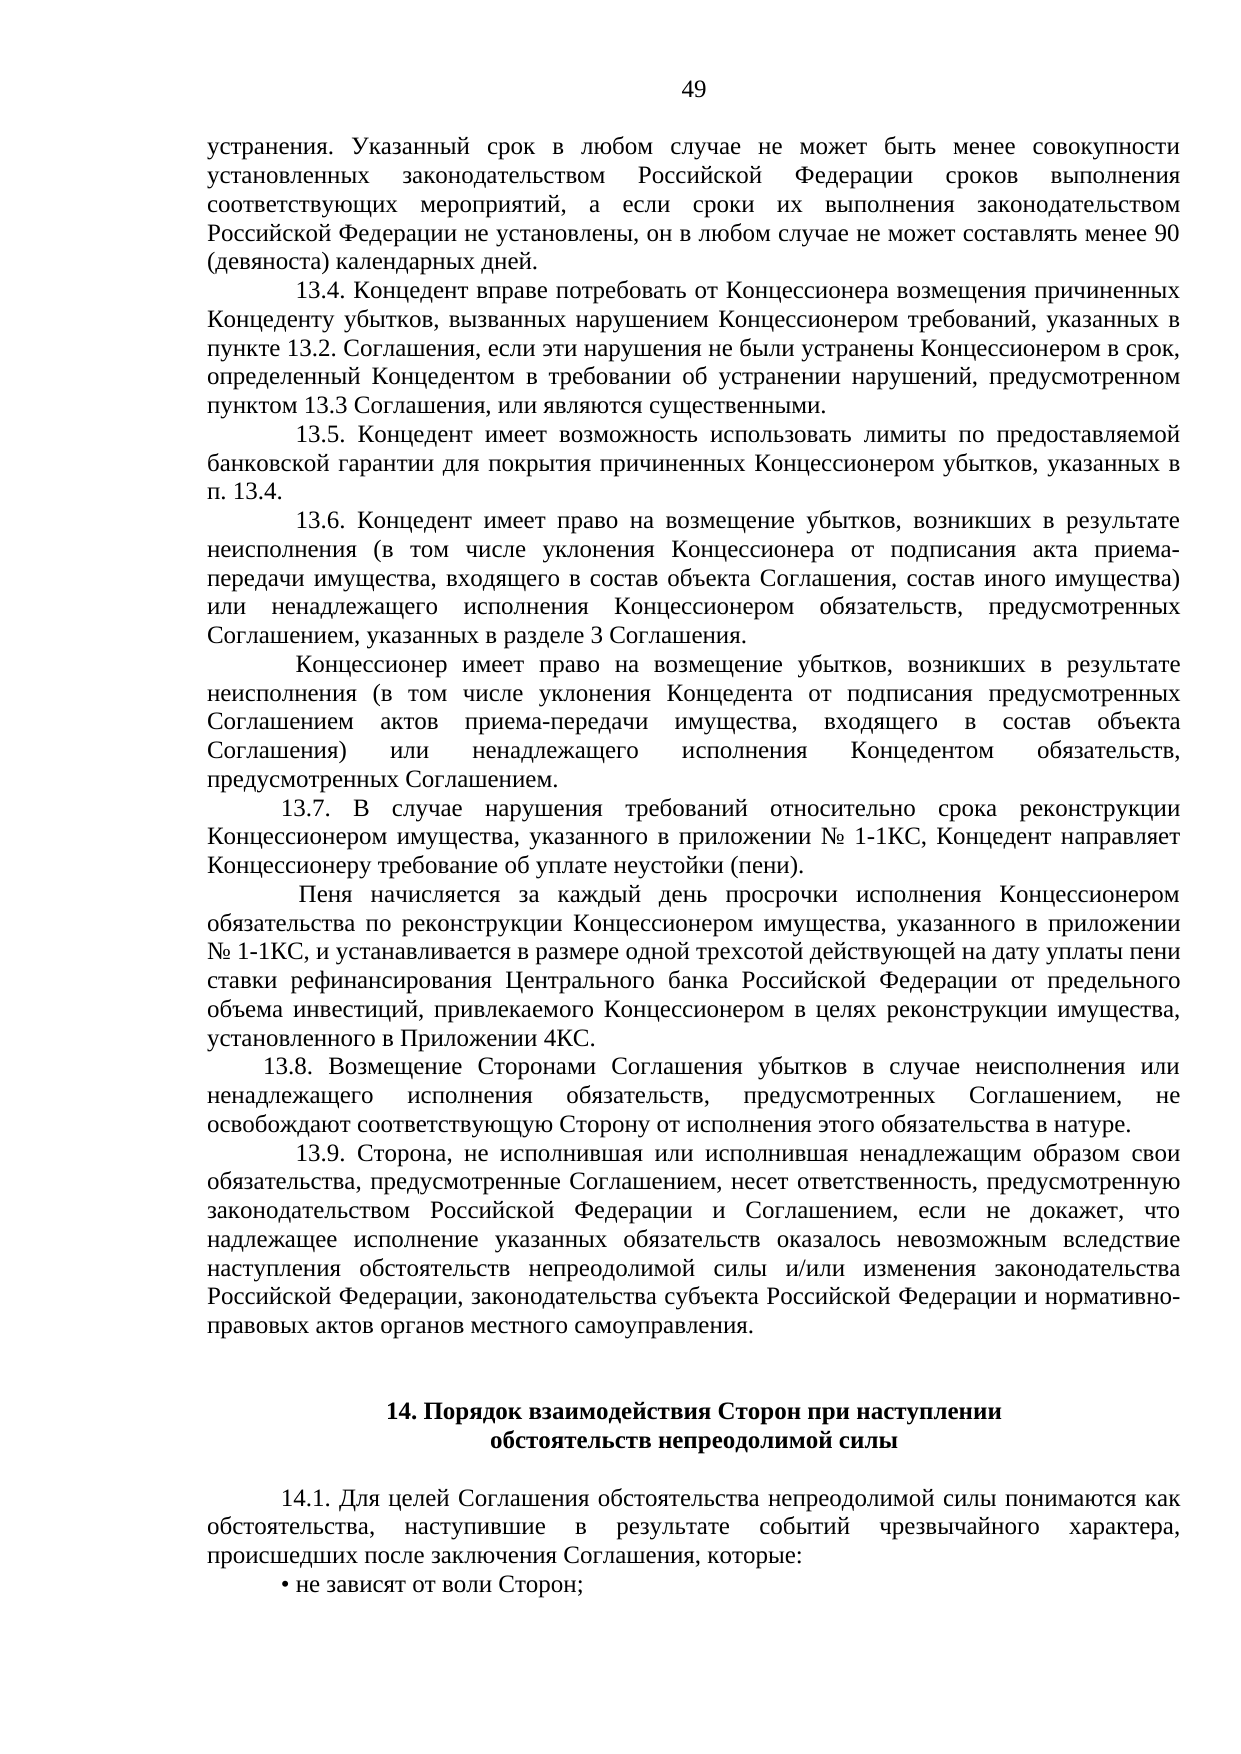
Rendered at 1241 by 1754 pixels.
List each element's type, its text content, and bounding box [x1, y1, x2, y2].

text 13.7. В случае нарушения требований относительно срока реконструкции Концессионером имущества, указанного в приложении № 1-1КС, Концедент направляет Концессионеру требование об уплате неустойки (пени). [207, 793, 1181, 879]
text 13.9. Сторона, не исполнившая или исполнившая ненадлежащим образом свои обязательства, предусмотренные Соглашением, несет ответственность, предусмотренную законодательством Российской Федерации и Соглашением, если не докажет, что надлежащее исполнение указанных обязательств оказалось невозможным вследствие наступления обстоятельств непреодолимой силы и/или изменения законодательства Российской Федерации, законодательства субъекта Российской Федерации и нормативно-правовых актов органов местного самоуправления. [207, 1138, 1181, 1339]
text Концессионер имеет право на возмещение убытков, возникших в результате неисполнения (в том числе уклонения Концедента от подписания предусмотренных Соглашением актов приема-передачи имущества, входящего в состав объекта Соглашения) или ненадлежащего исполнения Концедентом обязательств, предусмотренных Соглашением. [207, 649, 1181, 793]
text • не зависят от воли Сторон; [207, 1569, 1181, 1598]
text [207, 131, 1181, 275]
text обстоятельств непреодолимой силы [207, 1425, 1181, 1454]
text 13.6. Концедент имеет право на возмещение убытков, возникших в результате неисполнения (в том числе уклонения Концессионера от подписания акта приема-передачи имущества, входящего в состав объекта Соглашения, состав иного имущества) или ненадлежащего исполнения Концессионером обязательств, предусмотренных Соглашением, указанных в разделе 3 Соглашения. [207, 505, 1181, 649]
text 13.8. Возмещение Сторонами Соглашения убытков в случае неисполнения или ненадлежащего исполнения обязательств, предусмотренных Соглашением, не освобождают соответствующую Сторону от исполнения этого обязательства в натуре. [207, 1051, 1181, 1138]
text 13.4. Концедент вправе потребовать от Концессионера возмещения причиненных Концеденту убытков, вызванных нарушением Концессионером требований, указанных в пункте 13.2. Соглашения, если эти нарушения не были устранены Концессионером в срок, определенный Концедентом в требовании об устранении нарушений, предусмотренном пунктом 13.3 Соглашения, или являются существенными. [207, 275, 1181, 419]
text Пеня начисляется за каждый день просрочки исполнения Концессионером обязательства по реконструкции Концессионером имущества, указанного в приложении № 1-1КС, и устанавливается в размере одной трехсотой действующей на дату уплаты пени ставки рефинансирования Центрального банка Российской Федерации от предельного объема инвестиций, привлекаемого Концессионером в целях реконструкции имущества, установленного в Приложении 4КС. [207, 879, 1181, 1051]
text 14.1. Для целей Соглашения обстоятельства непреодолимой силы понимаются как обстоятельства, наступившие в результате событий чрезвычайного характера, происшедших после заключения Соглашения, которые: [207, 1483, 1181, 1569]
text 13.5. Концедент имеет возможность использовать лимиты по предоставляемой банковской гарантии для покрытия причиненных Концессионером убытков, указанных в п. 13.4. [207, 419, 1181, 505]
text 14. Порядок взаимодействия Сторон при наступлении [207, 1396, 1181, 1425]
